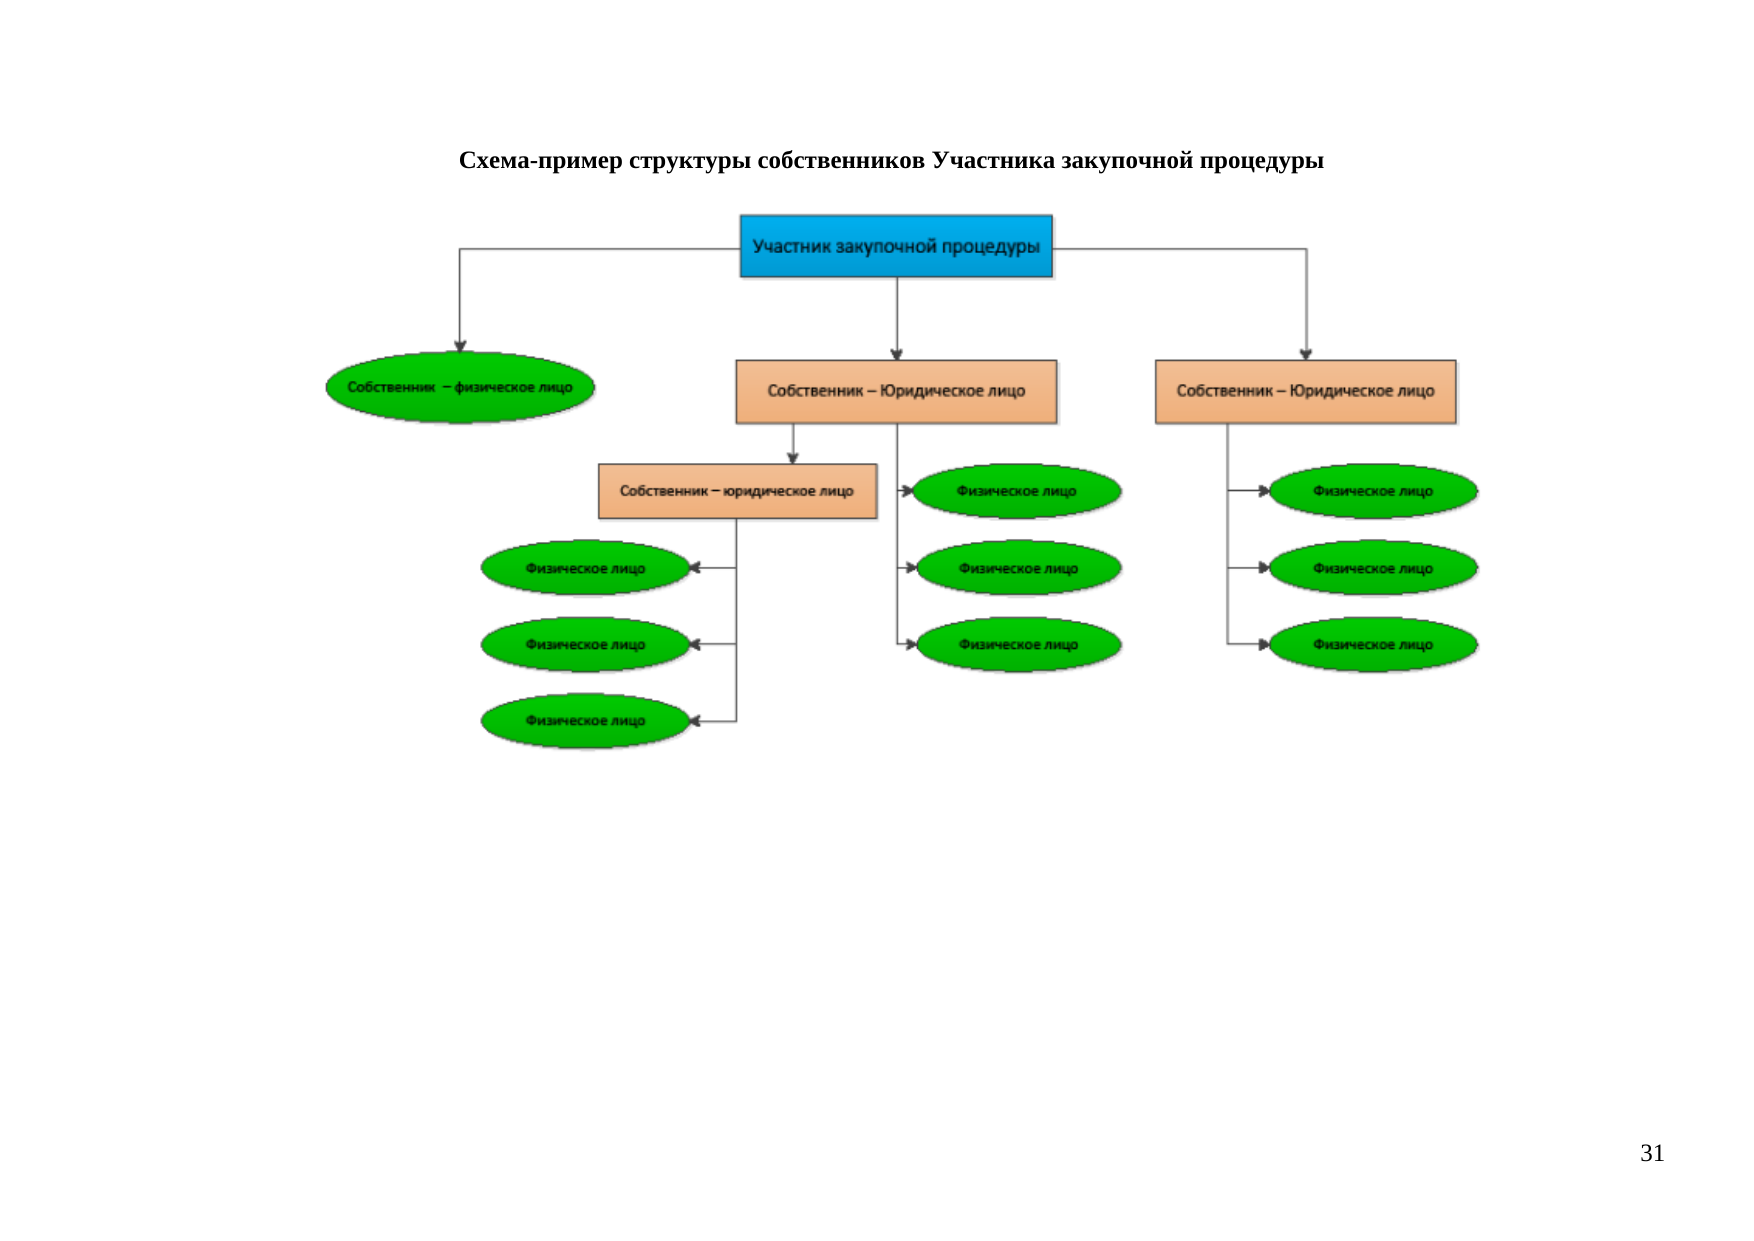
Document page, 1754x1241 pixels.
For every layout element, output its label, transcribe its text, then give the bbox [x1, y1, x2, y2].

text Схема-пример структуры собственников Участника закупочной процедуры [118, 145, 1665, 174]
